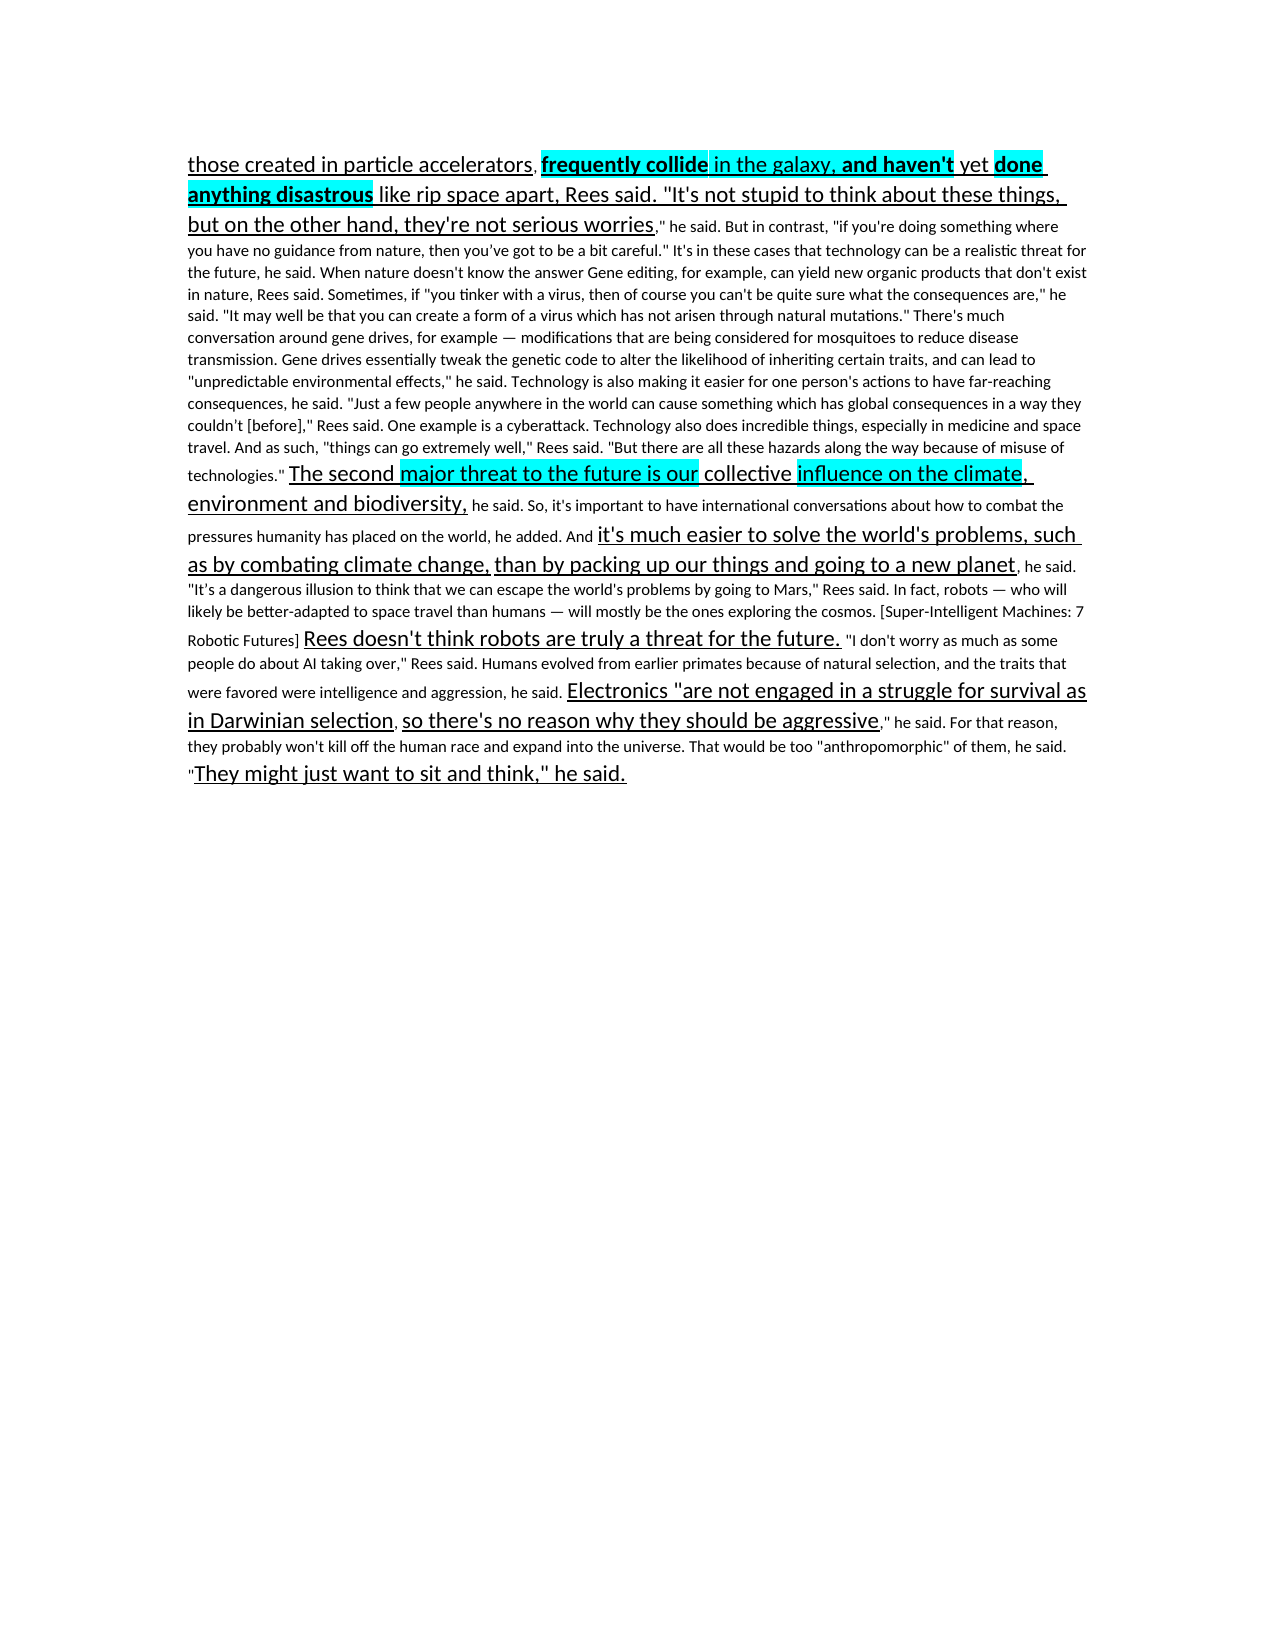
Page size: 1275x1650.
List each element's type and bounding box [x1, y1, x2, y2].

text [187, 150, 1087, 787]
